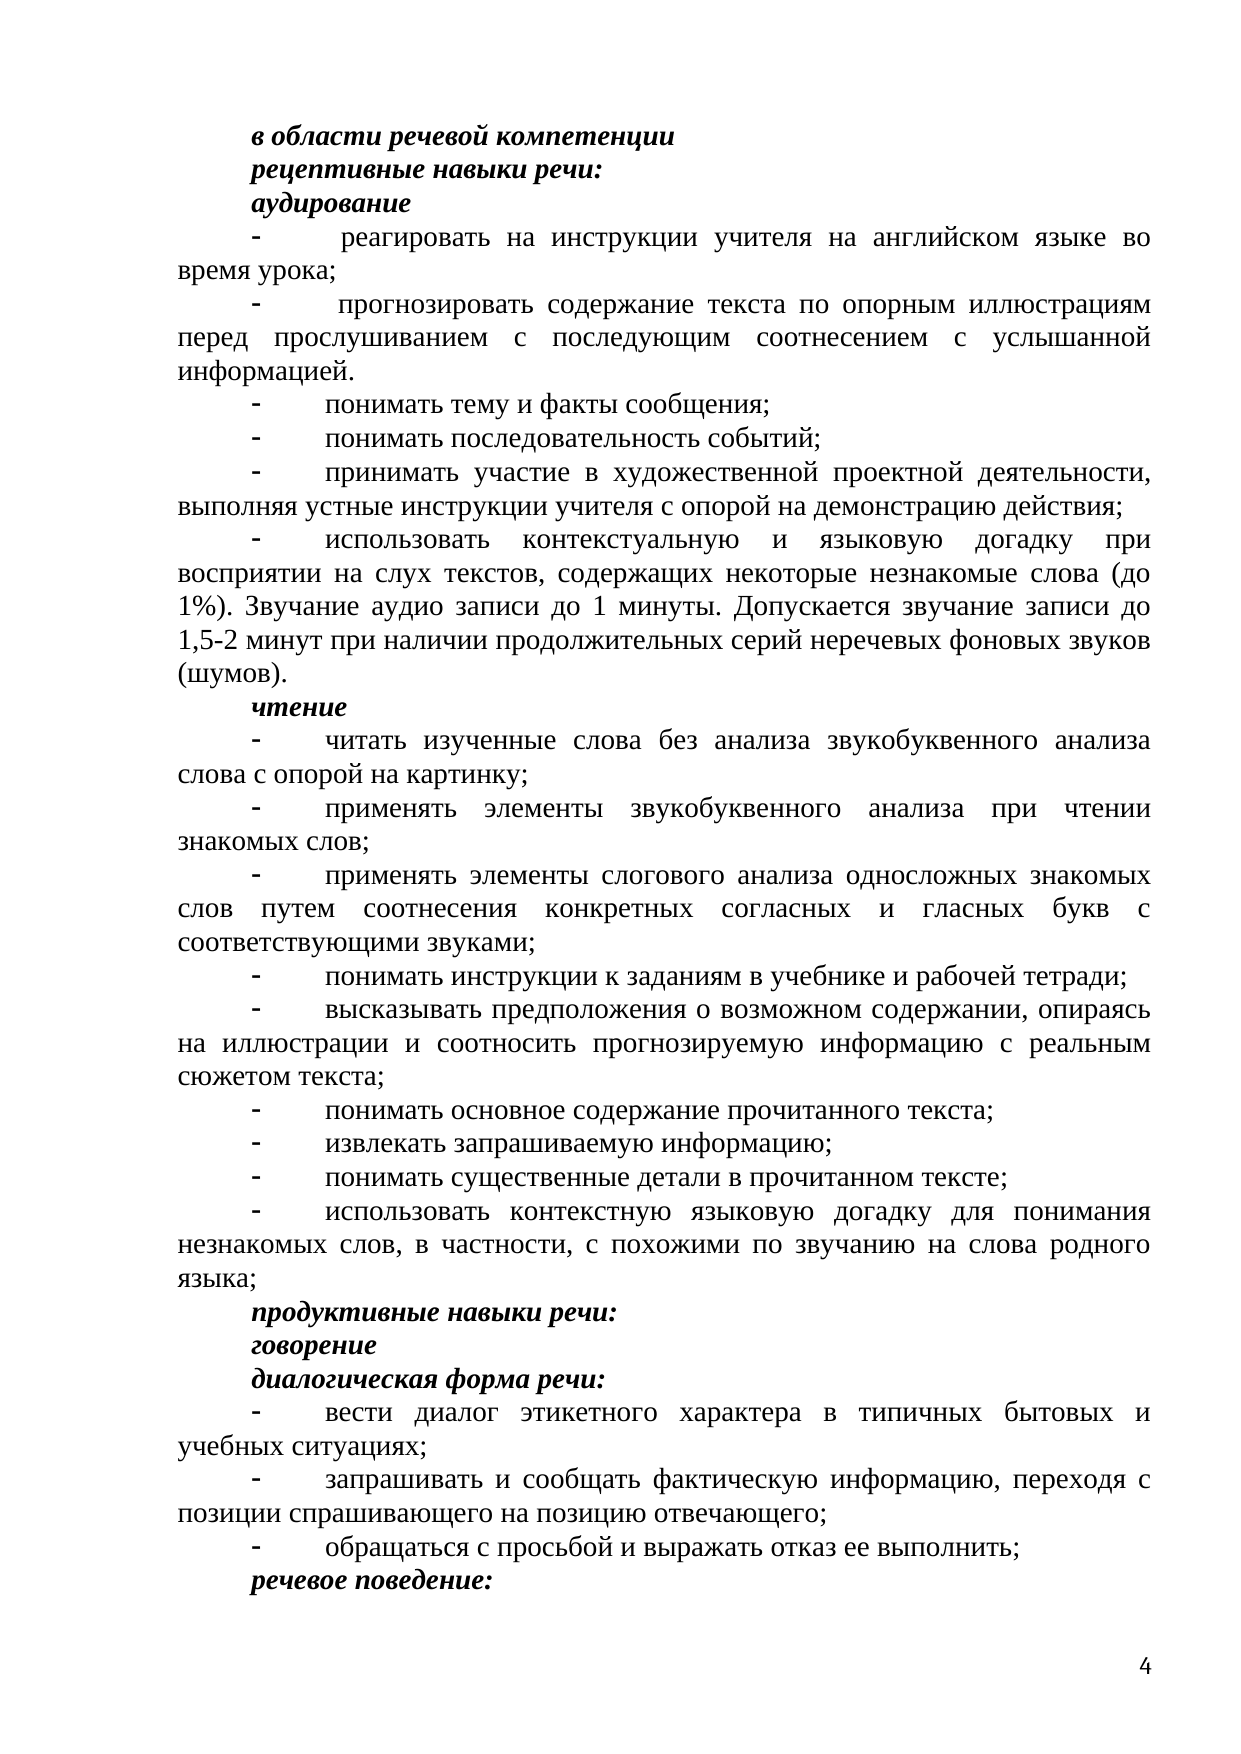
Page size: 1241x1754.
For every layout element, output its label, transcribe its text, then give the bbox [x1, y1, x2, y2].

text говорение [177, 1327, 1152, 1361]
list применять элементы слогового анализа односложных знакомых слов путем соотнесения конкретных согласных и гласных букв с соответствующими звуками; [177, 857, 1152, 958]
list использовать контекстуальную и языковую догадку при восприятии на слух текстов, содержащих некоторые незнакомые слова (до 1%). Звучание аудио записи до 1 минуты. Допускается звучание записи до 1,5-2 минут при наличии продолжительных серий неречевых фоновых звуков (шумов). [177, 521, 1152, 689]
text в области речевой компетенции [177, 118, 1152, 152]
text рецептивные навыки речи: [177, 152, 1152, 185]
list понимать последовательность событий; [177, 420, 1152, 454]
list реагировать на инструкции учителя на английском языке во время урока; [177, 219, 1152, 286]
list читать изученные слова без анализа звукобуквенного анализа слова с опорой на картинку; [177, 722, 1152, 790]
text продуктивные навыки речи: [177, 1294, 1152, 1327]
list понимать инструкции к заданиям в учебнике и рабочей тетради; [177, 958, 1152, 991]
list принимать участие в художественной проектной деятельности, выполняя устные инструкции учителя с опорой на демонстрацию действия; [177, 454, 1152, 521]
text аудирование [177, 185, 1152, 219]
text диалогическая форма речи: [177, 1361, 1152, 1394]
list понимать существенные детали в прочитанном тексте; [177, 1159, 1152, 1193]
list вести диалог этикетного характера в типичных бытовых и учебных ситуациях; [177, 1394, 1152, 1461]
list понимать основное содержание прочитанного текста; [177, 1092, 1152, 1126]
list понимать тему и факты сообщения; [177, 387, 1152, 420]
list высказывать предположения о возможном содержании, опираясь на иллюстрации и соотносить прогнозируемую информацию с реальным сюжетом текста; [177, 991, 1152, 1092]
text речевое поведение: [177, 1562, 1152, 1596]
list извлекать запрашиваемую информацию; [177, 1126, 1152, 1159]
list использовать контекстную языковую догадку для понимания незнакомых слов, в частности, с похожими по звучанию на слова родного языка; [177, 1193, 1152, 1294]
list запрашивать и сообщать фактическую информацию, переходя с позиции спрашивающего на позицию отвечающего; [177, 1461, 1152, 1529]
list прогнозировать содержание текста по опорным иллюстрациям перед прослушиванием с последующим соотнесением с услышанной информацией. [177, 286, 1152, 387]
list обращаться с просьбой и выражать отказ ее выполнить; [177, 1529, 1152, 1562]
text чтение [177, 689, 1152, 722]
list применять элементы звукобуквенного анализа при чтении знакомых слов; [177, 790, 1152, 857]
